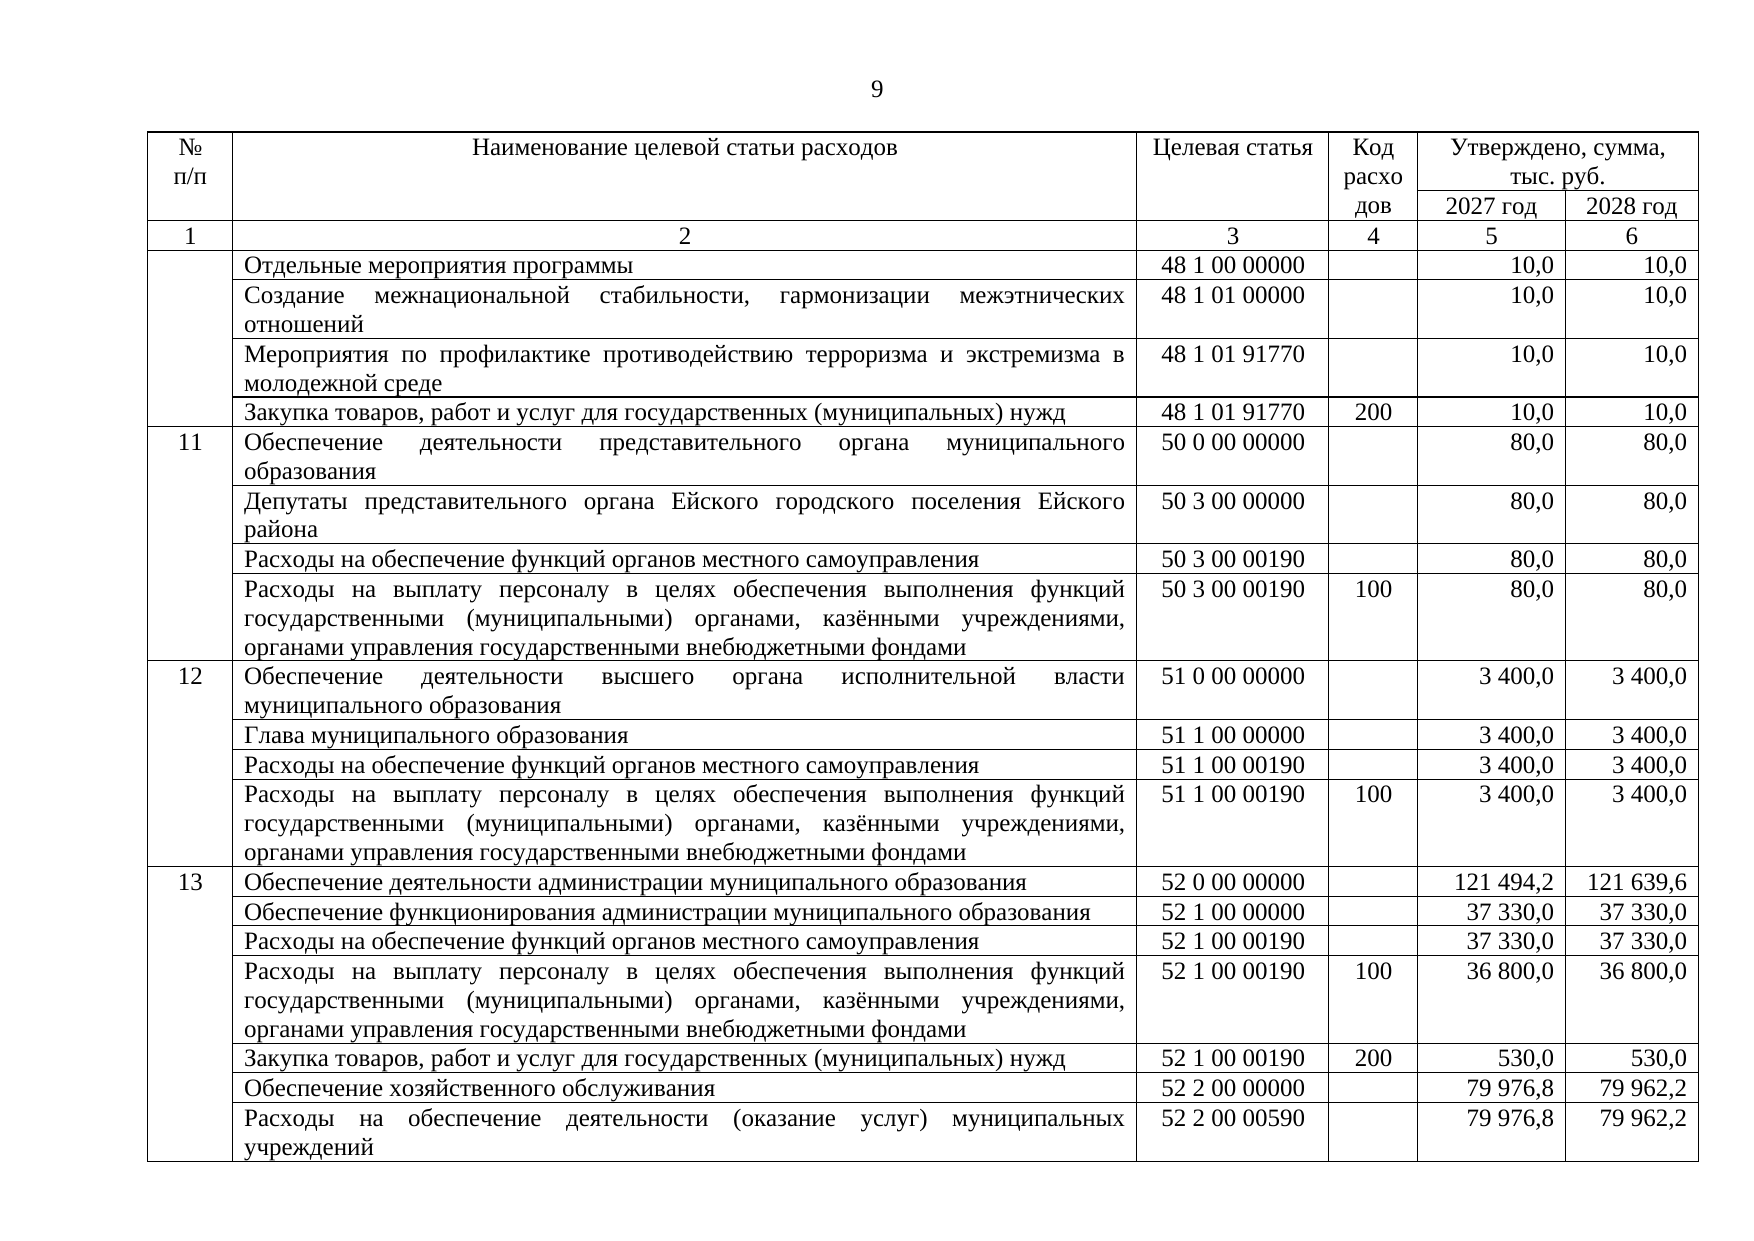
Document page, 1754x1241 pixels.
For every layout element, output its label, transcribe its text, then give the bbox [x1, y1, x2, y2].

table_cell 37 330,0 [1418, 926, 1565, 955]
table_cell 12 [148, 661, 232, 866]
table_cell 3 400,0 [1418, 720, 1565, 749]
table_cell 80,0 [1418, 486, 1565, 543]
table_cell Обеспечение хозяйственного обслуживания [233, 1073, 1136, 1102]
table_cell 10,0 [1418, 251, 1565, 279]
table_cell 200 [1329, 1044, 1417, 1072]
table_header № п/п [148, 133, 232, 220]
table_cell 121 494,2 [1418, 867, 1565, 896]
table_cell 37 330,0 [1418, 897, 1565, 925]
table_cell 1 [148, 221, 232, 249]
table_cell 50 0 00 00000 [1137, 427, 1328, 485]
table_cell 3 400,0 [1566, 661, 1698, 719]
table_cell Обеспечение деятельности представительного органа муниципального образования [233, 427, 1136, 485]
table_cell [1329, 661, 1417, 719]
table_cell [1329, 926, 1417, 955]
table_cell [1329, 897, 1417, 925]
table_cell 51 0 00 00000 [1137, 661, 1328, 719]
table_cell Расходы на обеспечение деятельности (оказание услуг) муниципальных учреждений [233, 1103, 1136, 1161]
table_cell 530,0 [1566, 1044, 1698, 1072]
table_cell 100 [1329, 780, 1417, 866]
table_cell 52 0 00 00000 [1137, 867, 1328, 896]
table_cell 10,0 [1418, 398, 1565, 426]
table_cell Закупка товаров, работ и услуг для государственных (муниципальных) нужд [233, 1044, 1136, 1072]
table_cell 3 [1137, 221, 1328, 249]
table_cell 10,0 [1566, 339, 1698, 396]
table_cell 52 1 00 00190 [1137, 926, 1328, 955]
table_cell 2027 год [1418, 191, 1565, 220]
table_cell 52 1 00 00190 [1137, 1044, 1328, 1072]
table_cell [1329, 867, 1417, 896]
table_cell 48 1 01 91770 [1137, 339, 1328, 396]
table_cell Мероприятия по профилактике противодействию терроризма и экстремизма в молодежной среде [233, 339, 1136, 396]
table_cell 50 3 00 00190 [1137, 574, 1328, 660]
table_cell 10,0 [1418, 339, 1565, 396]
table_cell 36 800,0 [1418, 956, 1565, 1042]
table_cell 13 [148, 867, 232, 1161]
table_cell 3 400,0 [1418, 780, 1565, 866]
table_cell Расходы на обеспечение функций органов местного самоуправления [233, 926, 1136, 955]
table_cell 2028 год [1566, 191, 1698, 220]
table_cell Депутаты представительного органа Ейского городского поселения Ейского района [233, 486, 1136, 543]
table_cell Закупка товаров, работ и услуг для государственных (муниципальных) нужд [233, 398, 1136, 426]
table_cell Обеспечение функционирования администрации муниципального образования [233, 897, 1136, 925]
table_cell [1329, 1073, 1417, 1102]
table_cell [1329, 427, 1417, 485]
table_cell [1329, 251, 1417, 279]
table_cell 52 1 00 00190 [1137, 956, 1328, 1042]
table_cell [1329, 1103, 1417, 1161]
table_cell 79 962,2 [1566, 1103, 1698, 1161]
table_cell 3 400,0 [1566, 720, 1698, 749]
table_header Целевая статья [1137, 133, 1328, 220]
table_cell 48 1 01 91770 [1137, 398, 1328, 426]
table_cell 80,0 [1566, 544, 1698, 573]
table_cell [1329, 750, 1417, 778]
table_cell Расходы на обеспечение функций органов местного самоуправления [233, 544, 1136, 573]
table_cell 51 1 00 00000 [1137, 720, 1328, 749]
table_cell [148, 251, 232, 426]
table_cell 4 [1329, 221, 1417, 249]
table_cell 80,0 [1418, 427, 1565, 485]
table_cell 50 3 00 00190 [1137, 544, 1328, 573]
table_cell 11 [148, 427, 232, 660]
table_cell 48 1 01 00000 [1137, 280, 1328, 338]
table_header Наименование целевой статьи расходов [233, 133, 1136, 220]
table_cell 52 1 00 00000 [1137, 897, 1328, 925]
table_cell 37 330,0 [1566, 926, 1698, 955]
table_cell [1329, 280, 1417, 338]
table_cell 121 639,6 [1566, 867, 1698, 896]
table_cell 10,0 [1566, 280, 1698, 338]
table_cell Глава муниципального образования [233, 720, 1136, 749]
table_cell 51 1 00 00190 [1137, 780, 1328, 866]
table_cell 79 976,8 [1418, 1073, 1565, 1102]
table_cell 79 962,2 [1566, 1073, 1698, 1102]
table_cell [1329, 720, 1417, 749]
table_cell Обеспечение деятельности высшего органа исполнительной власти муниципального образования [233, 661, 1136, 719]
table_cell 80,0 [1566, 486, 1698, 543]
table_header Утверждено, сумма, тыс. руб. [1418, 133, 1698, 190]
table_cell 80,0 [1566, 574, 1698, 660]
table_cell 79 976,8 [1418, 1103, 1565, 1161]
table_cell 80,0 [1566, 427, 1698, 485]
table_cell 5 [1418, 221, 1565, 249]
table_cell Расходы на обеспечение функций органов местного самоуправления [233, 750, 1136, 778]
table_cell Обеспечение деятельности администрации муниципального образования [233, 867, 1136, 896]
table_header Код расходов [1329, 133, 1417, 220]
table_cell 3 400,0 [1566, 750, 1698, 778]
table_cell 36 800,0 [1566, 956, 1698, 1042]
table_cell 2 [233, 221, 1136, 249]
table_cell 100 [1329, 956, 1417, 1042]
table_cell 37 330,0 [1566, 897, 1698, 925]
table_cell [1329, 486, 1417, 543]
table_cell 100 [1329, 574, 1417, 660]
table_cell 48 1 00 00000 [1137, 251, 1328, 279]
table_cell Создание межнациональной стабильности, гармонизации межэтнических отношений [233, 280, 1136, 338]
table_cell [1329, 339, 1417, 396]
table_cell 80,0 [1418, 544, 1565, 573]
table_cell 10,0 [1418, 280, 1565, 338]
table_cell 80,0 [1418, 574, 1565, 660]
table_cell 50 3 00 00000 [1137, 486, 1328, 543]
table_cell Отдельные мероприятия программы [233, 251, 1136, 279]
table_cell 6 [1566, 221, 1698, 249]
table_cell 3 400,0 [1418, 750, 1565, 778]
table_cell 52 2 00 00590 [1137, 1103, 1328, 1161]
table_cell 530,0 [1418, 1044, 1565, 1072]
table_cell 200 [1329, 398, 1417, 426]
table_cell 52 2 00 00000 [1137, 1073, 1328, 1102]
table_cell 51 1 00 00190 [1137, 750, 1328, 778]
table_cell 3 400,0 [1566, 780, 1698, 866]
table_cell 10,0 [1566, 251, 1698, 279]
table_cell [1329, 544, 1417, 573]
table_cell 3 400,0 [1418, 661, 1565, 719]
table_cell 10,0 [1566, 398, 1698, 426]
